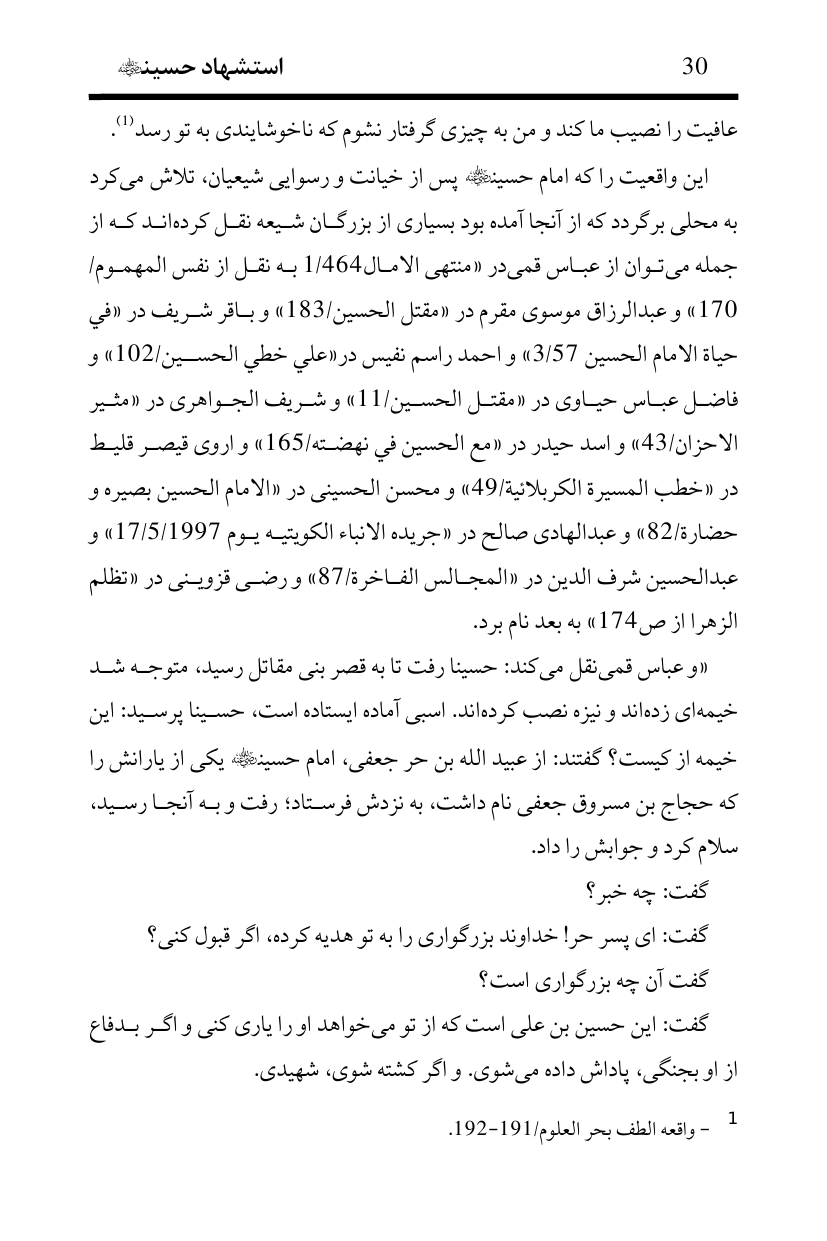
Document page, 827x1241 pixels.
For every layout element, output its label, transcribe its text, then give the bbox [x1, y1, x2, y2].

text گفت: ای پسر حر! خداوند بزرگواری را به تو هدیه کرده، اگر قبول کنی؟ [89, 917, 738, 961]
text گفت: این حسین بن علی است که از تو می‌خواهد او را یاری کنی و اگر بدفاع از او بجنگی، پاداش داده می‌شوی. و اگر کشته شوی، شهیدی. [89, 1006, 738, 1095]
text گفت: چه خبر؟ [89, 872, 738, 917]
text «و عباس قمی‌نقل می‌کند: حسینا رفت تا به قصر بنی مقاتل رسید، متوجه شد خیمه‌ای زده‌اند و نیزه نصب کرده‌اند. اسبی آماده ایستاده است، حسینا پرسید: این خیمه از کیست؟ گفتند: از عبید الله بن حر جعفی، امام حسینس یکی از یارانش را که حجاج بن مسروق جعفی نام داشت، به نزدش فرستاد؛ رفت و به آنجا رسید، سلام کرد و جوابش را داد. [89, 647, 738, 872]
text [89, 111, 738, 155]
text گفت آن چه بزرگواری است؟ [89, 961, 738, 1006]
text این واقعیت را که امام حسینس پس از خیانت و رسوایی شیعیان، تلاش می‌کرد به محلی برگردد که از آنجا آمده بود بسیاری از بزرگان شیعه نقل کرده‌اند که از جمله می‌توان از عباس قمی‌در «منتهى الامال1/464 به نقل از نفس المهموم/170» و عبدالرزاق موسوی مقرم در «مقتل الحسين/183» و باقر شریف در «في حياة الامام الحسين 3/57» و احمد راسم نفیس در«علي خطي الحسين/102» و فاضل عباس حیاوی در «مقتل الحسين/11» و شریف الجواهری در «مثير الاحزان/43» و اسد حیدر در «مع الحسين في نهضته/165» و اروی قیصر قلیط در «خطب المسيرة الکربلائية/49» و محسن الحسینی در «الامام الحسين بصيره و حضارة/82» و عبدالهادی صالح در «جریده الانباء الکویتیه یوم 17/5/1997» و عبدالحسین شرف الدین در «المجالس الفاخرة/87» و رضی قزوینی در «تظلم الزهرا از ص174» به بعد نام برد. [89, 155, 738, 647]
